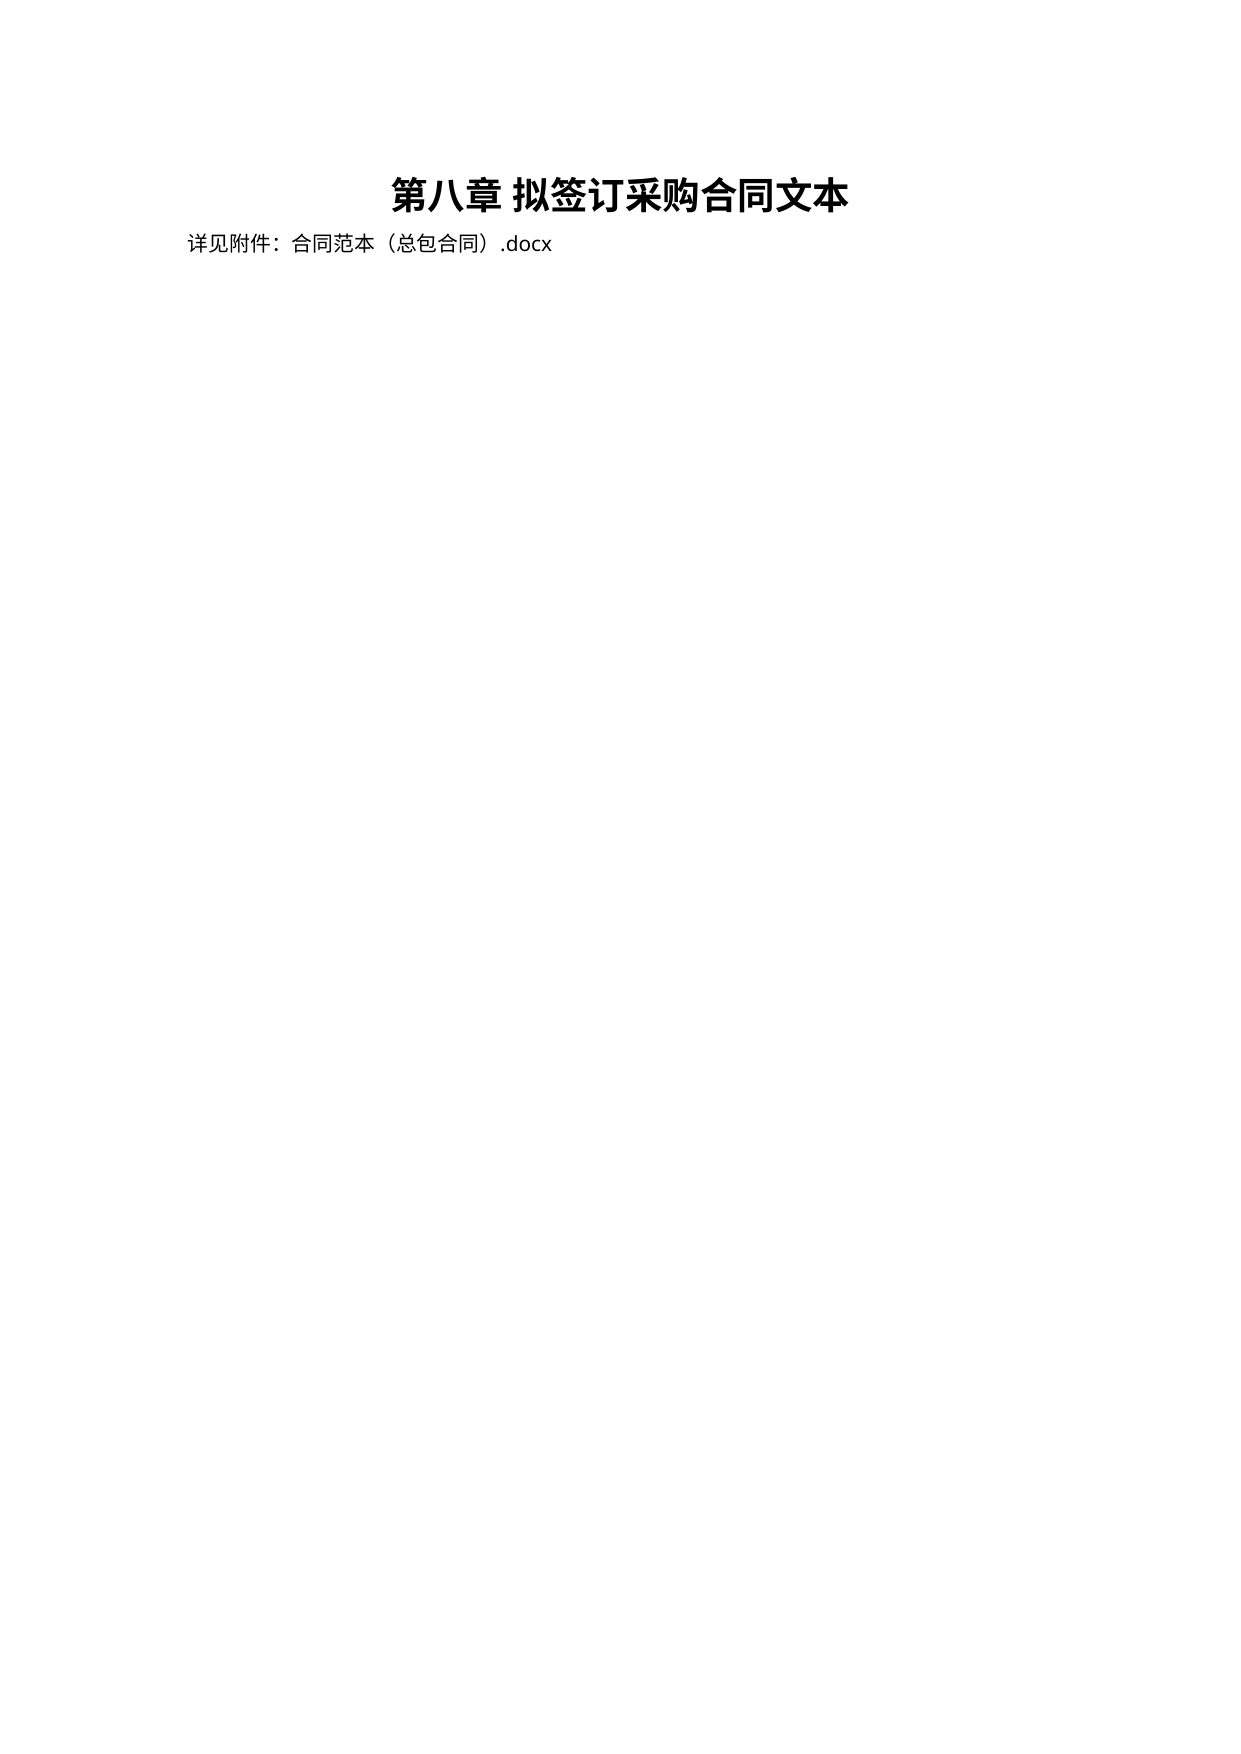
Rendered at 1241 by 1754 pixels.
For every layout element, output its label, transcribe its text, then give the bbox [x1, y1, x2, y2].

text 第八章 拟签订采购合同文本 [187, 162, 1053, 227]
text 详见附件：合同范本（总包合同）.docx [187, 227, 1053, 259]
